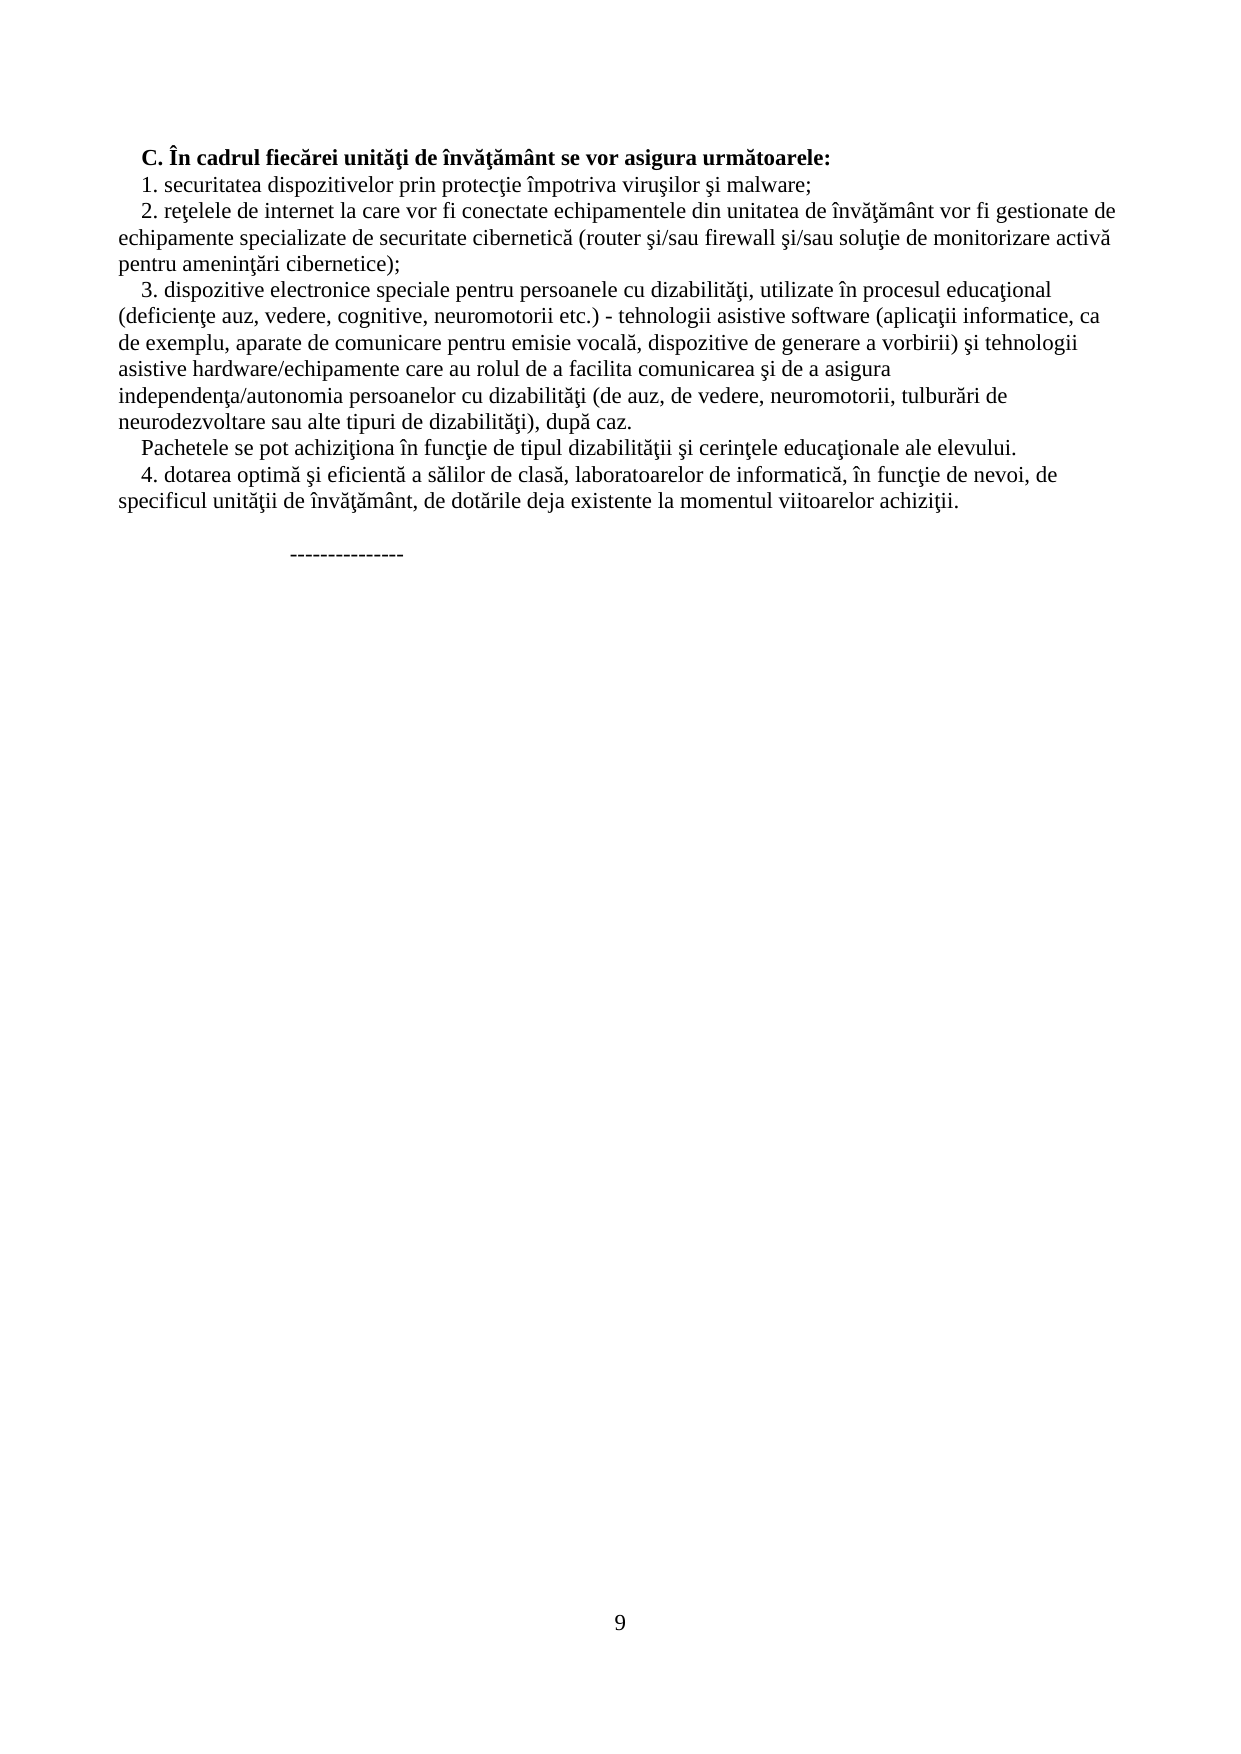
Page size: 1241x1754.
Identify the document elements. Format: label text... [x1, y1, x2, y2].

text Pachetele se pot achiziţiona în funcţie de tipul dizabilităţii şi cerinţele educaţionale ale elevului. [118, 434, 1122, 461]
text C. În cadrul fiecărei unităţi de învăţământ se vor asigura următoarele: [118, 144, 1122, 171]
text 4. dotarea optimă şi eficientă a sălilor de clasă, laboratoarelor de informatică, în funcţie de nevoi, de specificul unităţii de învăţământ, de dotările deja existente la momentul viitoarelor achiziţii. [118, 461, 1122, 513]
text 1. securitatea dispozitivelor prin protecţie împotriva viruşilor şi malware; [118, 171, 1122, 197]
text 2. reţelele de internet la care vor fi conectate echipamentele din unitatea de învăţământ vor fi gestionate de echipamente specializate de securitate cibernetică (router şi/sau firewall şi/sau soluţie de monitorizare activă pentru ameninţări cibernetice); [118, 197, 1122, 276]
text 3. dispozitive electronice speciale pentru persoanele cu dizabilităţi, utilizate în procesul educaţional (deficienţe auz, vedere, cognitive, neuromotorii etc.) - tehnologii asistive software (aplicaţii informatice, ca de exemplu, aparate de comunicare pentru emisie vocală, dispozitive de generare a vorbirii) şi tehnologii asistive hardware/echipamente care au rolul de a facilita comunicarea şi de a asigura independenţa/autonomia persoanelor cu dizabilităţi (de auz, de vedere, neuromotorii, tulburări de neurodezvoltare sau alte tipuri de dizabilităţi), după caz. [118, 276, 1122, 434]
text --------------- [118, 540, 1122, 566]
